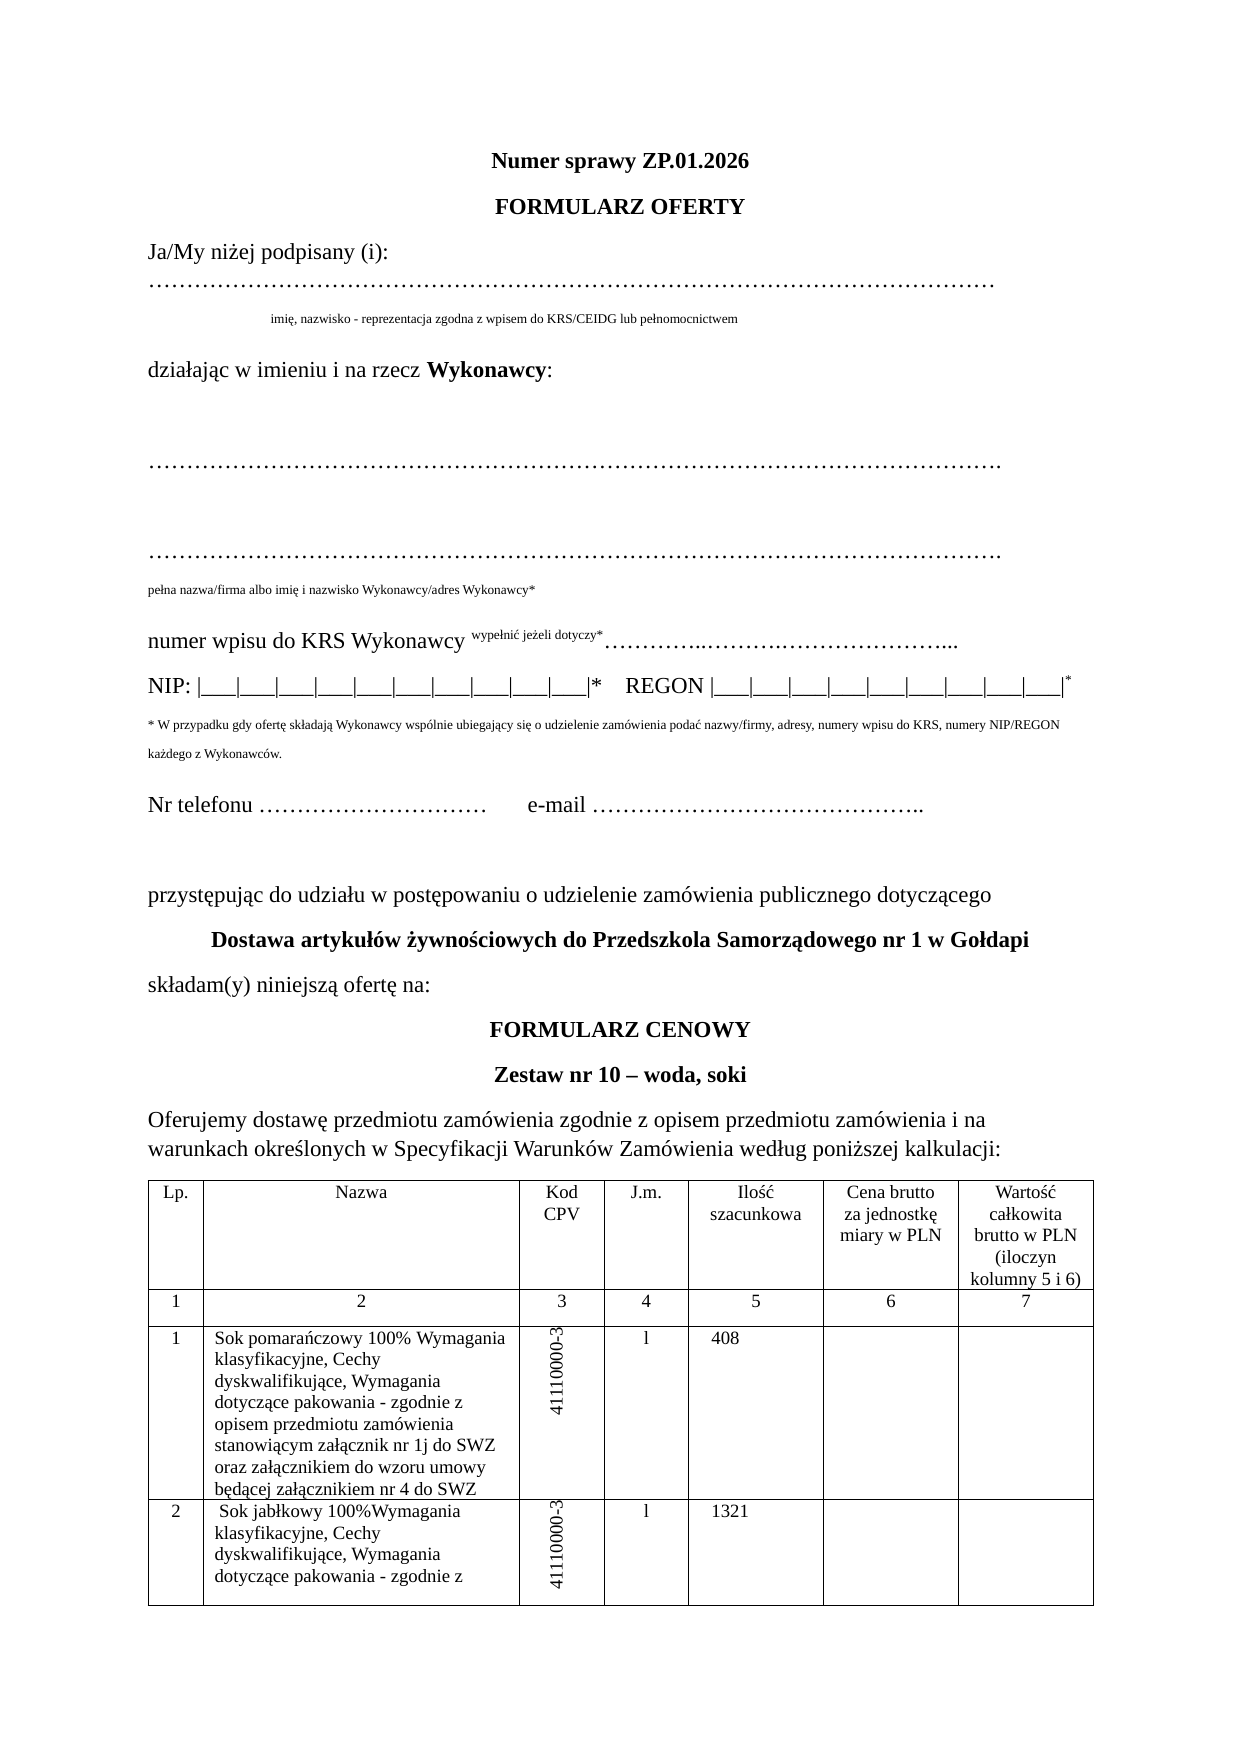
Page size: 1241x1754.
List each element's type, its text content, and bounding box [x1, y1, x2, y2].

table_cell 1 [149, 1290, 203, 1326]
table_cell 408 [689, 1327, 823, 1499]
table_cell [959, 1500, 1093, 1605]
table_cell 2 [149, 1500, 203, 1605]
table_cell Sok pomarańczowy 100% Wymagania klasyfikacyjne, Cechy dyskwalifikujące, Wymagania dotyczące pakowania - zgodnie z opisem przedmiotu zamówienia stanowiącym załącznik nr 1j do SWZ oraz załącznikiem do wzoru umowy będącej załącznikiem nr 4 do SWZ [204, 1327, 519, 1499]
table_cell [824, 1500, 958, 1605]
table_cell [959, 1327, 1093, 1499]
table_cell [204, 1500, 519, 1605]
text NIP: |___|___|___|___|___|___|___|___|___|___|* REGON |___|___|___|___|___|___|___|___|___|* [148, 672, 1093, 698]
table_cell 1321 [689, 1500, 823, 1605]
table_cell 1 [149, 1327, 203, 1499]
table_header Lp. [149, 1181, 203, 1289]
table_cell 41110000-3 [520, 1327, 604, 1499]
table_cell 2 [204, 1290, 519, 1326]
text * W przypadku gdy ofertę składają Wykonawcy wspólnie ubiegający się o udzielenie zamówienia podać nazwy/firmy, adresy, numery wpisu do KRS, numery NIP/REGON każdego z Wykonawców. [148, 717, 1093, 772]
table_header J.m. [605, 1181, 688, 1289]
text …………………………………………………………………………………………………. [148, 447, 1093, 473]
table_header Nazwa [204, 1181, 519, 1289]
text Zestaw nr 10 – woda, soki [148, 1061, 1093, 1088]
text składam(y) niniejszą ofertę na: [148, 971, 1093, 998]
table_header Wartość całkowita brutto w PLN (iloczyn kolumny 5 i 6) [959, 1181, 1093, 1289]
text pełna nazwa/firma albo imię i nazwisko Wykonawcy/adres Wykonawcy* [148, 582, 1093, 608]
table_cell l [605, 1327, 688, 1499]
table_cell 4 [605, 1290, 688, 1326]
text Nr telefonu ………………………… e-mail …………………………………….. [148, 791, 1093, 817]
table_header Kod CPV [520, 1181, 604, 1289]
table_cell 7 [959, 1290, 1093, 1326]
text przystępując do udziału w postępowaniu o udzielenie zamówienia publicznego dotyczącego [148, 881, 1093, 907]
table_cell [824, 1327, 958, 1499]
text imię, nazwisko - reprezentacja zgodna z wpisem do KRS/CEIDG lub pełnomocnictwem [148, 311, 1093, 338]
text Ja/My niżej podpisany (i): ………………………………………………………………………………………………… [148, 238, 1093, 293]
table_cell 3 [520, 1290, 604, 1326]
text FORMULARZ CENOWY [148, 1016, 1093, 1043]
text Numer sprawy ZP.01.2026 [148, 148, 1093, 174]
table_cell 41110000-3 [520, 1500, 604, 1605]
table_cell 6 [824, 1290, 958, 1326]
text …………………………………………………………………………………………………. [148, 537, 1093, 563]
table_cell l [605, 1500, 688, 1605]
text FORMULARZ OFERTY [148, 193, 1093, 219]
table_header Ilość szacunkowa [689, 1181, 823, 1289]
text działając w imieniu i na rzecz Wykonawcy: [148, 356, 1093, 383]
table_header Cena brutto za jednostkę miary w PLN [824, 1181, 958, 1289]
table_cell 5 [689, 1290, 823, 1326]
text Dostawa artykułów żywnościowych do Przedszkola Samorządowego nr 1 w Gołdapi [148, 926, 1093, 952]
text Oferujemy dostawę przedmiotu zamówienia zgodnie z opisem przedmiotu zamówienia i na warunkach określonych w Specyfikacji Warunków Zamówienia według poniższej kalkulacji: [148, 1107, 1093, 1161]
text numer wpisu do KRS Wykonawcy wypełnić jeżeli dotyczy*…………..……….…………………... [148, 627, 1093, 653]
